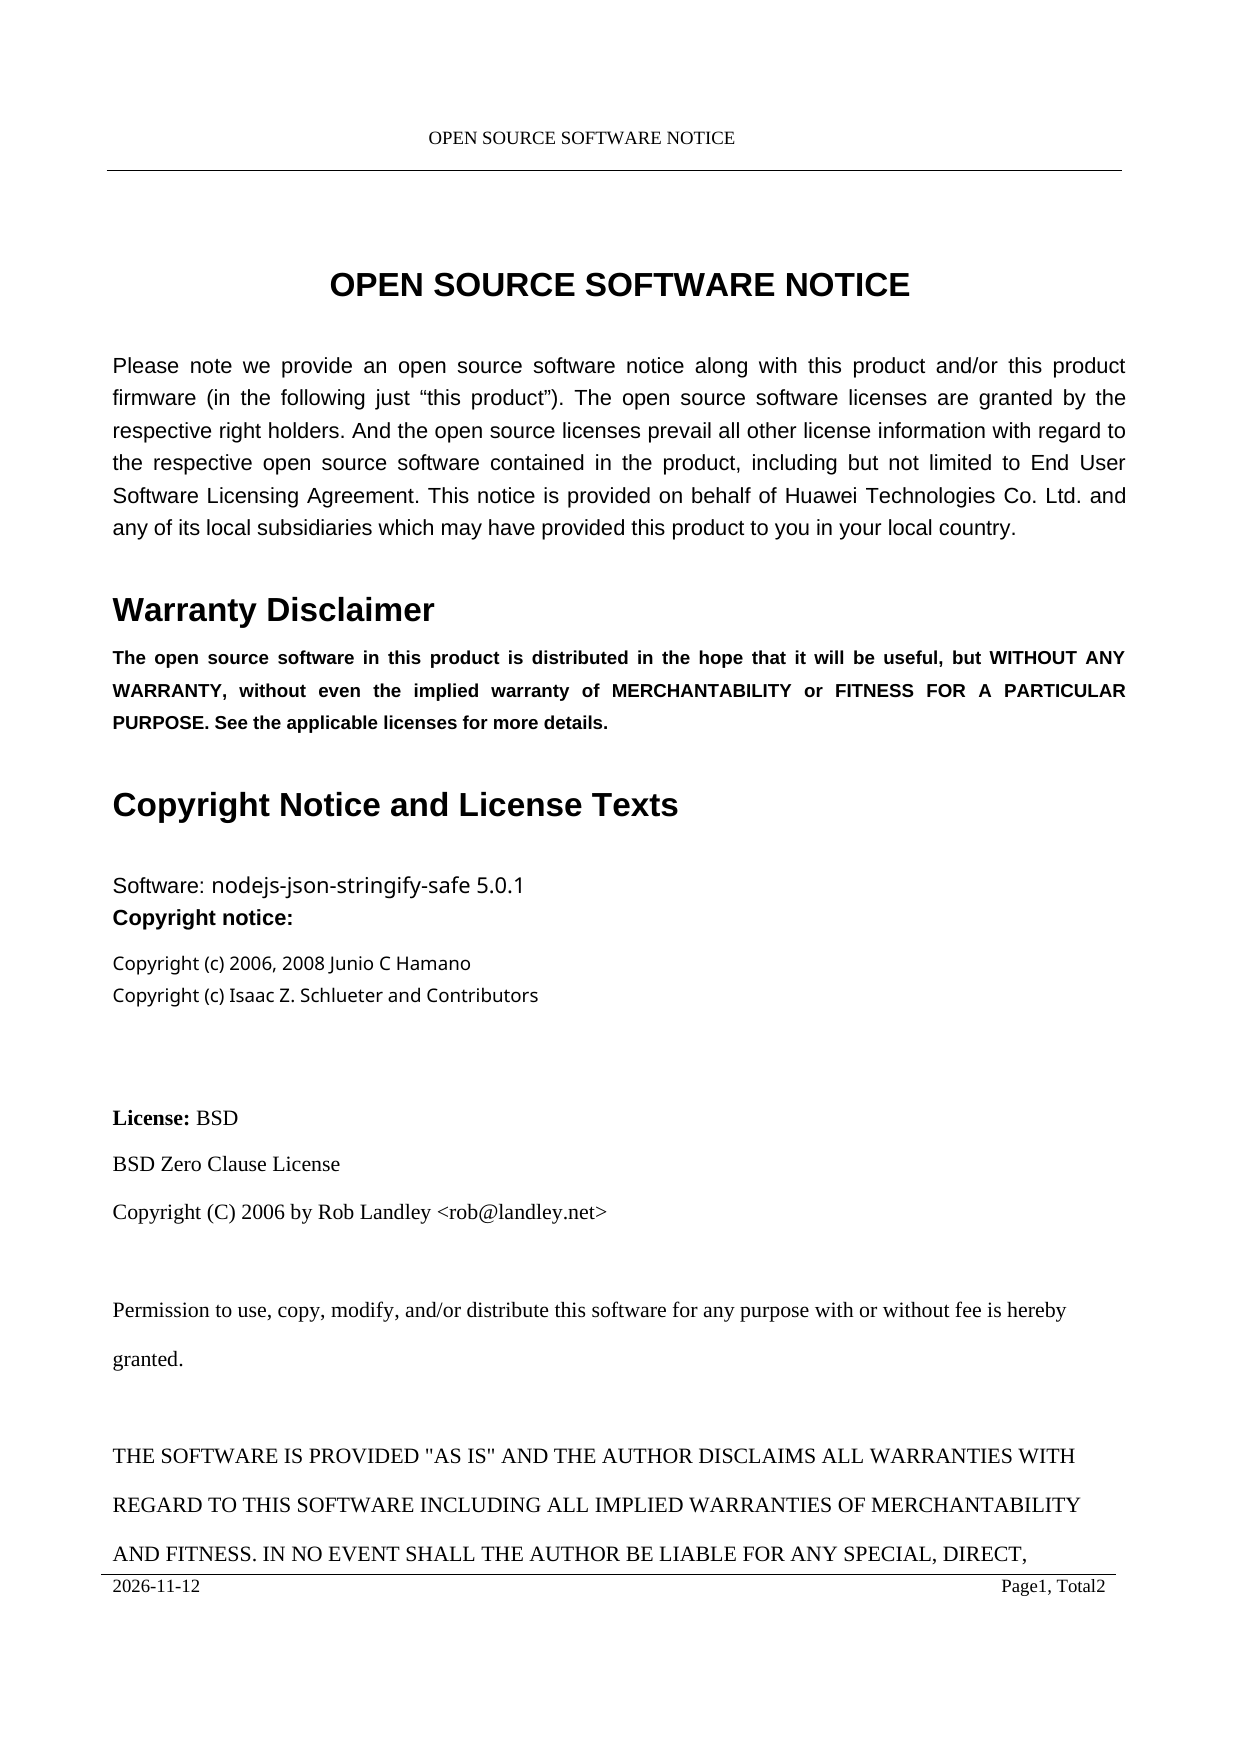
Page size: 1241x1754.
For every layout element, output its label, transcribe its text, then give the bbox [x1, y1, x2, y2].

text Software: nodejs-json-stringify-safe 5.0.1 [112, 869, 1128, 901]
text Copyright (c) Isaac Z. Schlueter and Contributors [112, 979, 1128, 1012]
text License: BSD [112, 1102, 1128, 1134]
text Copyright (c) 2006, 2008 Junio C Hamano [112, 947, 1128, 979]
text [112, 1147, 1128, 1569]
text Please note we provide an open source software notice along with this product and/or this product firmware (in the following just “this product”). The open source software licenses are granted by the respective right holders. And the open source licenses prevail all other license information with regard to the respective open source software contained in the product, including but not limited to End User Software Licensing Agreement. This notice is provided on behalf of Huawei Technologies Co. Ltd. and any of its local subsidiaries which may have provided this product to you in your local country. [112, 349, 1128, 544]
text Copyright notice: [112, 901, 1128, 934]
text Copyright Notice and License Texts [112, 771, 1128, 836]
text Warranty Disclaimer [112, 576, 1128, 641]
text The open source software in this product is distributed in the hope that it will be useful, but WITHOUT ANY WARRANTY, without even the implied warranty of MERCHANTABILITY or FITNESS FOR A PARTICULAR PURPOSE. See the applicable licenses for more details. [112, 641, 1128, 739]
text OPEN SOURCE SOFTWARE NOTICE [112, 251, 1128, 316]
